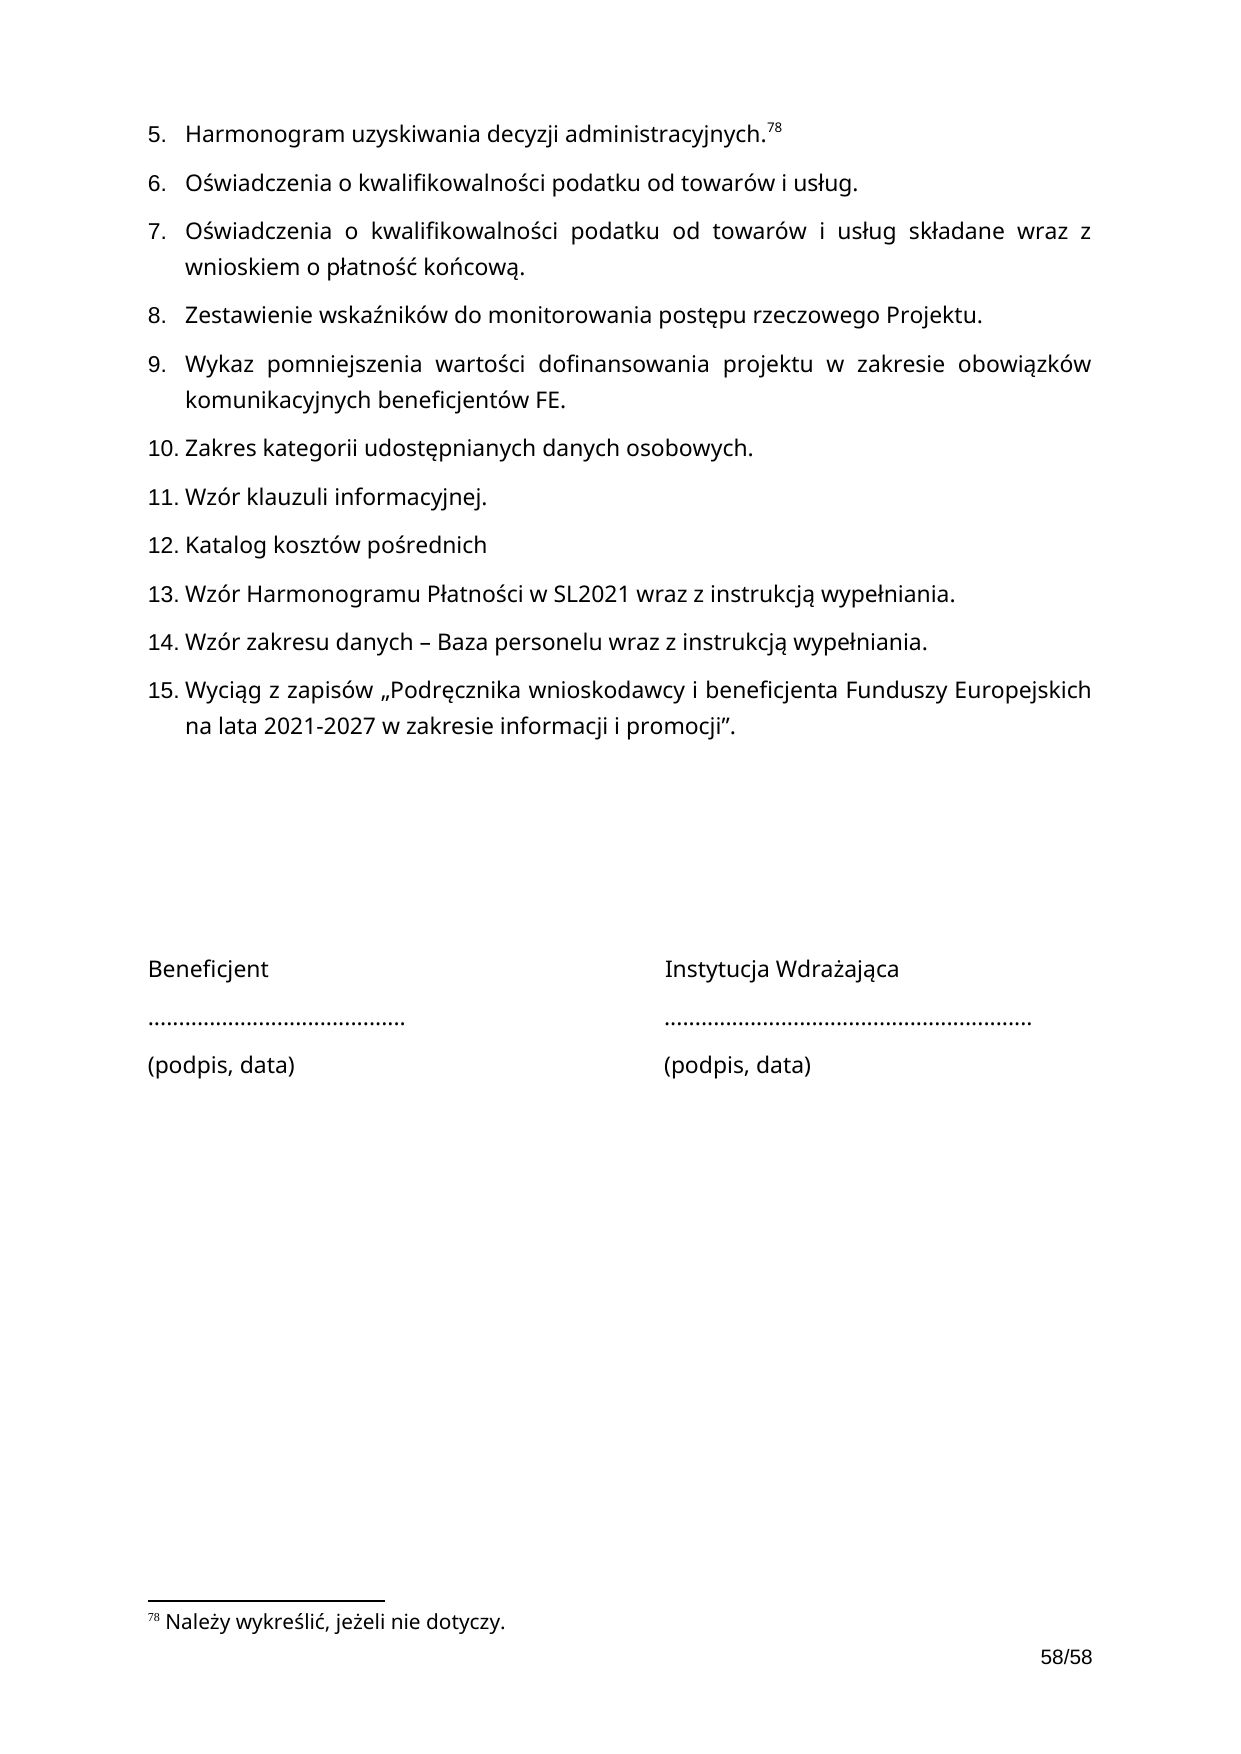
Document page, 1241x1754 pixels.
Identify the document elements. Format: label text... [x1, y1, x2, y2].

subtitle Beneficjent Instytucja Wdrażająca [148, 952, 1092, 984]
list Oświadczenia o kwalifikowalności podatku od towarów i usług składane wraz z wnioskiem o płatność końcową. [148, 215, 1092, 282]
list Wzór klauzuli informacyjnej. [148, 481, 1092, 512]
list Katalog kosztów pośrednich [148, 529, 1092, 560]
text (podpis, data) (podpis, data) [148, 1049, 1092, 1081]
list Zakres kategorii udostępnianych danych osobowych. [148, 432, 1092, 463]
list Wykaz pomniejszenia wartości dofinansowania projektu w zakresie obowiązków komunikacyjnych beneficjentów FE. [148, 348, 1092, 415]
list Oświadczenia o kwalifikowalności podatku od towarów i usług. [148, 167, 1092, 198]
list Harmonogram uzyskiwania decyzji administracyjnych. [148, 118, 1092, 149]
text .......................................... ............................................................ [148, 1001, 1092, 1032]
list Wzór Harmonogramu Płatności w SL2021 wraz z instrukcją wypełniania. [148, 577, 1092, 609]
list Wzór zakresu danych – Baza personelu wraz z instrukcją wypełniania. [148, 626, 1092, 657]
list Zestawienie wskaźników do monitorowania postępu rzeczowego Projektu. [148, 299, 1092, 331]
list Wyciąg z zapisów „Podręcznika wnioskodawcy i beneficjenta Funduszy Europejskich na lata 2021-2027 w zakresie informacji i promocji”. [148, 674, 1092, 742]
